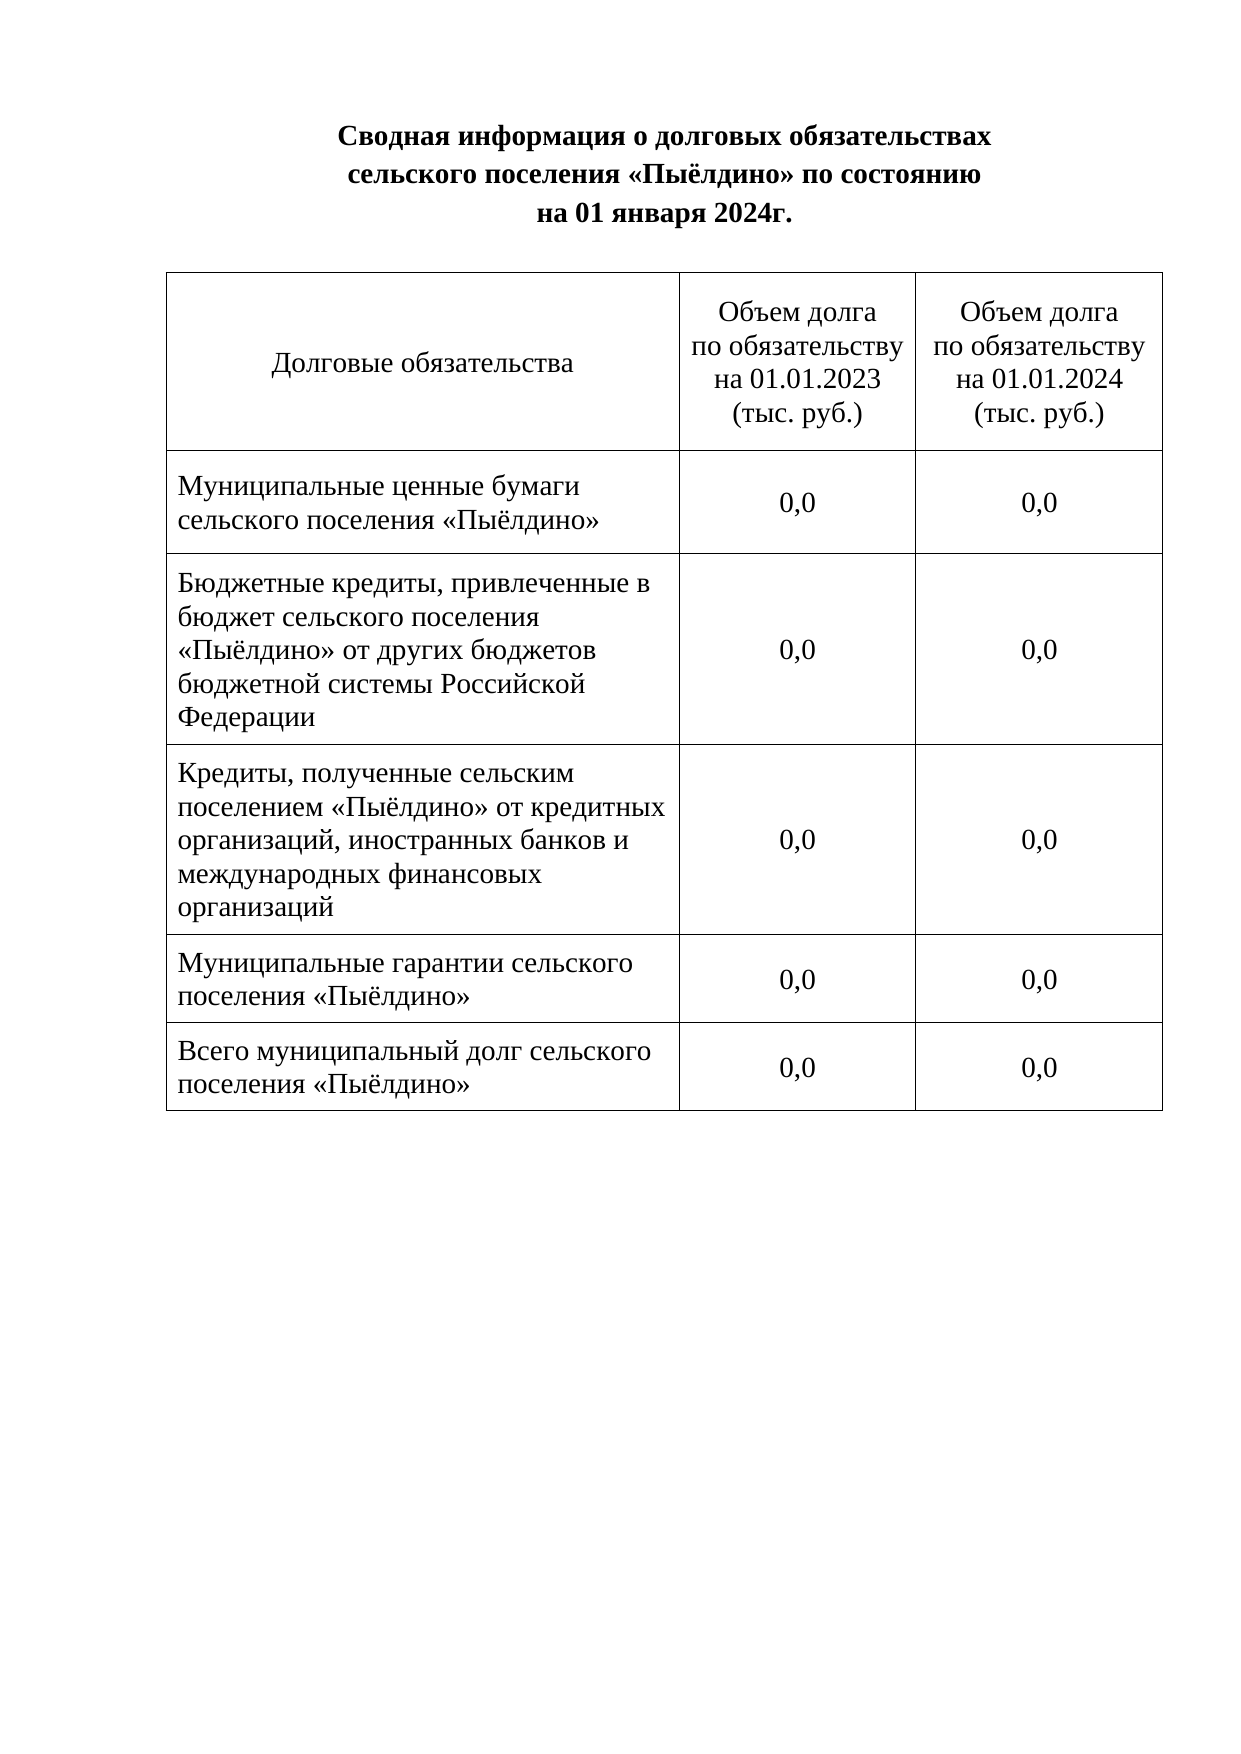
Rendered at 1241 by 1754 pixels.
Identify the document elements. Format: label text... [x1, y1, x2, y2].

table_cell 0,0 [680, 745, 915, 934]
table_cell 0,0 [680, 451, 915, 553]
table_cell 0,0 [916, 1023, 1162, 1110]
table_cell 0,0 [680, 554, 915, 744]
table_header Объем долга по обязательству на 01.01.2024 (тыс. руб.) [916, 273, 1162, 450]
text Сводная информация о долговых обязательствах [177, 118, 1152, 152]
table_header Объем долга по обязательству на 01.01.2023 (тыс. руб.) [680, 273, 915, 450]
text на 01 января 2024г. [177, 195, 1152, 229]
table_cell Всего муниципальный долг сельского поселения «Пыёлдино» [167, 1023, 679, 1110]
table_cell Муниципальные ценные бумаги сельского поселения «Пыёлдино» [167, 451, 679, 553]
table_cell 0,0 [680, 935, 915, 1022]
table_cell Бюджетные кредиты, привлеченные в бюджет сельского поселения «Пыёлдино» от других бюджетов бюджетной системы Российской Федерации [167, 554, 679, 744]
table_cell 0,0 [916, 554, 1162, 744]
table_cell 0,0 [916, 935, 1162, 1022]
table_cell 0,0 [916, 745, 1162, 934]
text сельского поселения «Пыёлдино» по состоянию [177, 157, 1152, 190]
table_cell 0,0 [680, 1023, 915, 1110]
table_cell Кредиты, полученные сельским поселением «Пыёлдино» от кредитных организаций, иностранных банков и международных финансовых организаций [167, 745, 679, 934]
table_cell 0,0 [916, 451, 1162, 553]
table_header Долговые обязательства [167, 273, 679, 450]
table_cell Муниципальные гарантии сельского поселения «Пыёлдино» [167, 935, 679, 1022]
